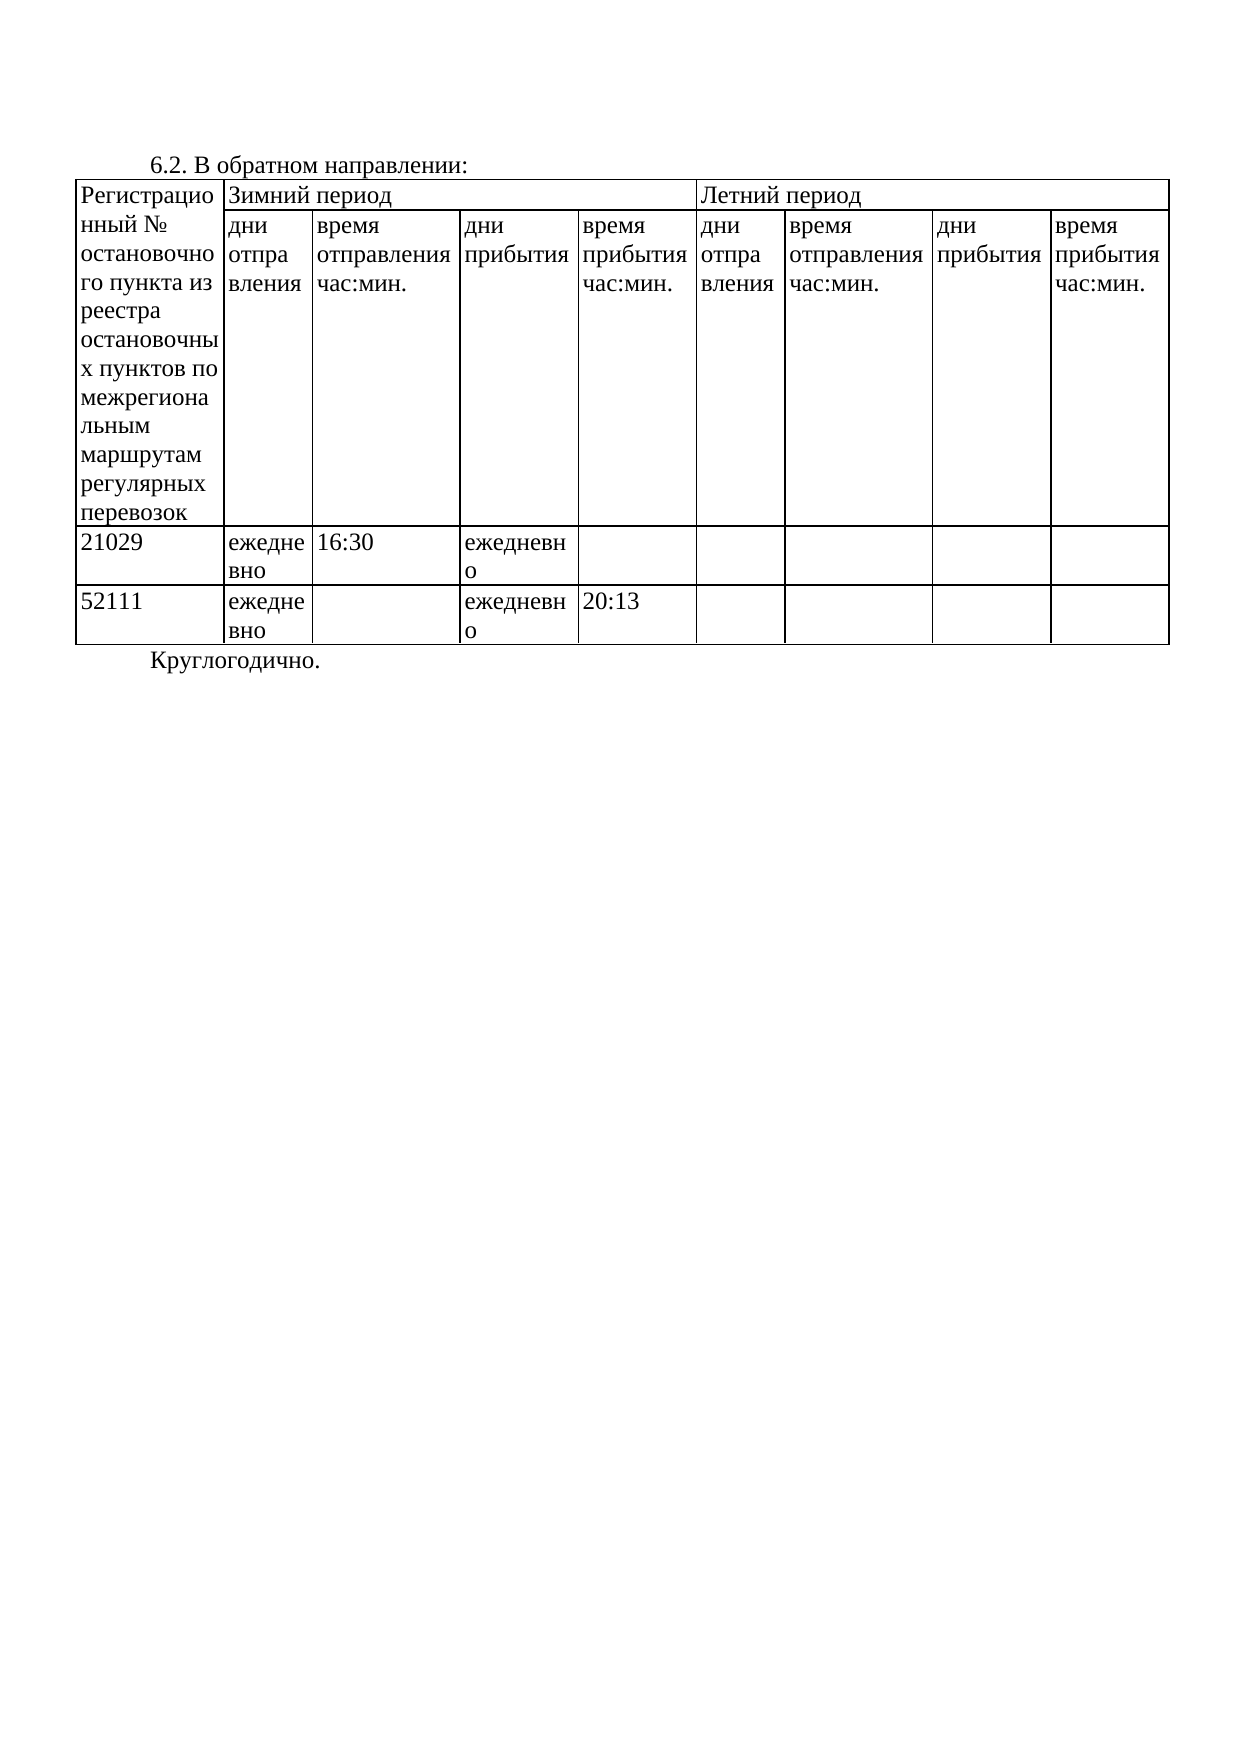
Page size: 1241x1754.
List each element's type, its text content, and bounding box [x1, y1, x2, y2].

text Круглогодично. [150, 645, 1090, 674]
table_cell [786, 586, 932, 643]
table_cell ежедневно [225, 527, 312, 584]
table_cell ежедневно [461, 586, 578, 643]
text 6.2. В обратном направлении: [150, 150, 1090, 179]
table_cell [697, 527, 784, 584]
table_cell [786, 527, 932, 584]
table_cell [933, 586, 1050, 643]
table_cell [1052, 586, 1168, 643]
table_cell [1052, 527, 1168, 584]
table_cell время прибытия час:мин. [1052, 211, 1168, 525]
table_header Зимний период [225, 180, 696, 209]
table_header Регистрационный № остановочного пункта из реестра остановочных пунктов по межрегиональным маршрутам регулярных перевозок [77, 180, 223, 525]
table_cell дни отправления [697, 211, 784, 525]
table_cell [579, 527, 696, 584]
table_cell 52111 [77, 586, 223, 643]
table_cell время отправления час:мин. [786, 211, 932, 525]
table_header Летний период [697, 180, 1168, 209]
table_cell [313, 586, 459, 643]
table_cell [697, 586, 784, 643]
table_cell [933, 527, 1050, 584]
table_cell время отправления час:мин. [313, 211, 459, 525]
table_cell 16:30 [313, 527, 459, 584]
table_cell дни отправления [225, 211, 312, 525]
table_cell 20:13 [579, 586, 696, 643]
table_cell дни прибытия [933, 211, 1050, 525]
table_cell время прибытия час:мин. [579, 211, 696, 525]
table_cell 21029 [77, 527, 223, 584]
table_cell ежедневно [225, 586, 312, 643]
table_cell ежедневно [461, 527, 578, 584]
table_cell дни прибытия [461, 211, 578, 525]
